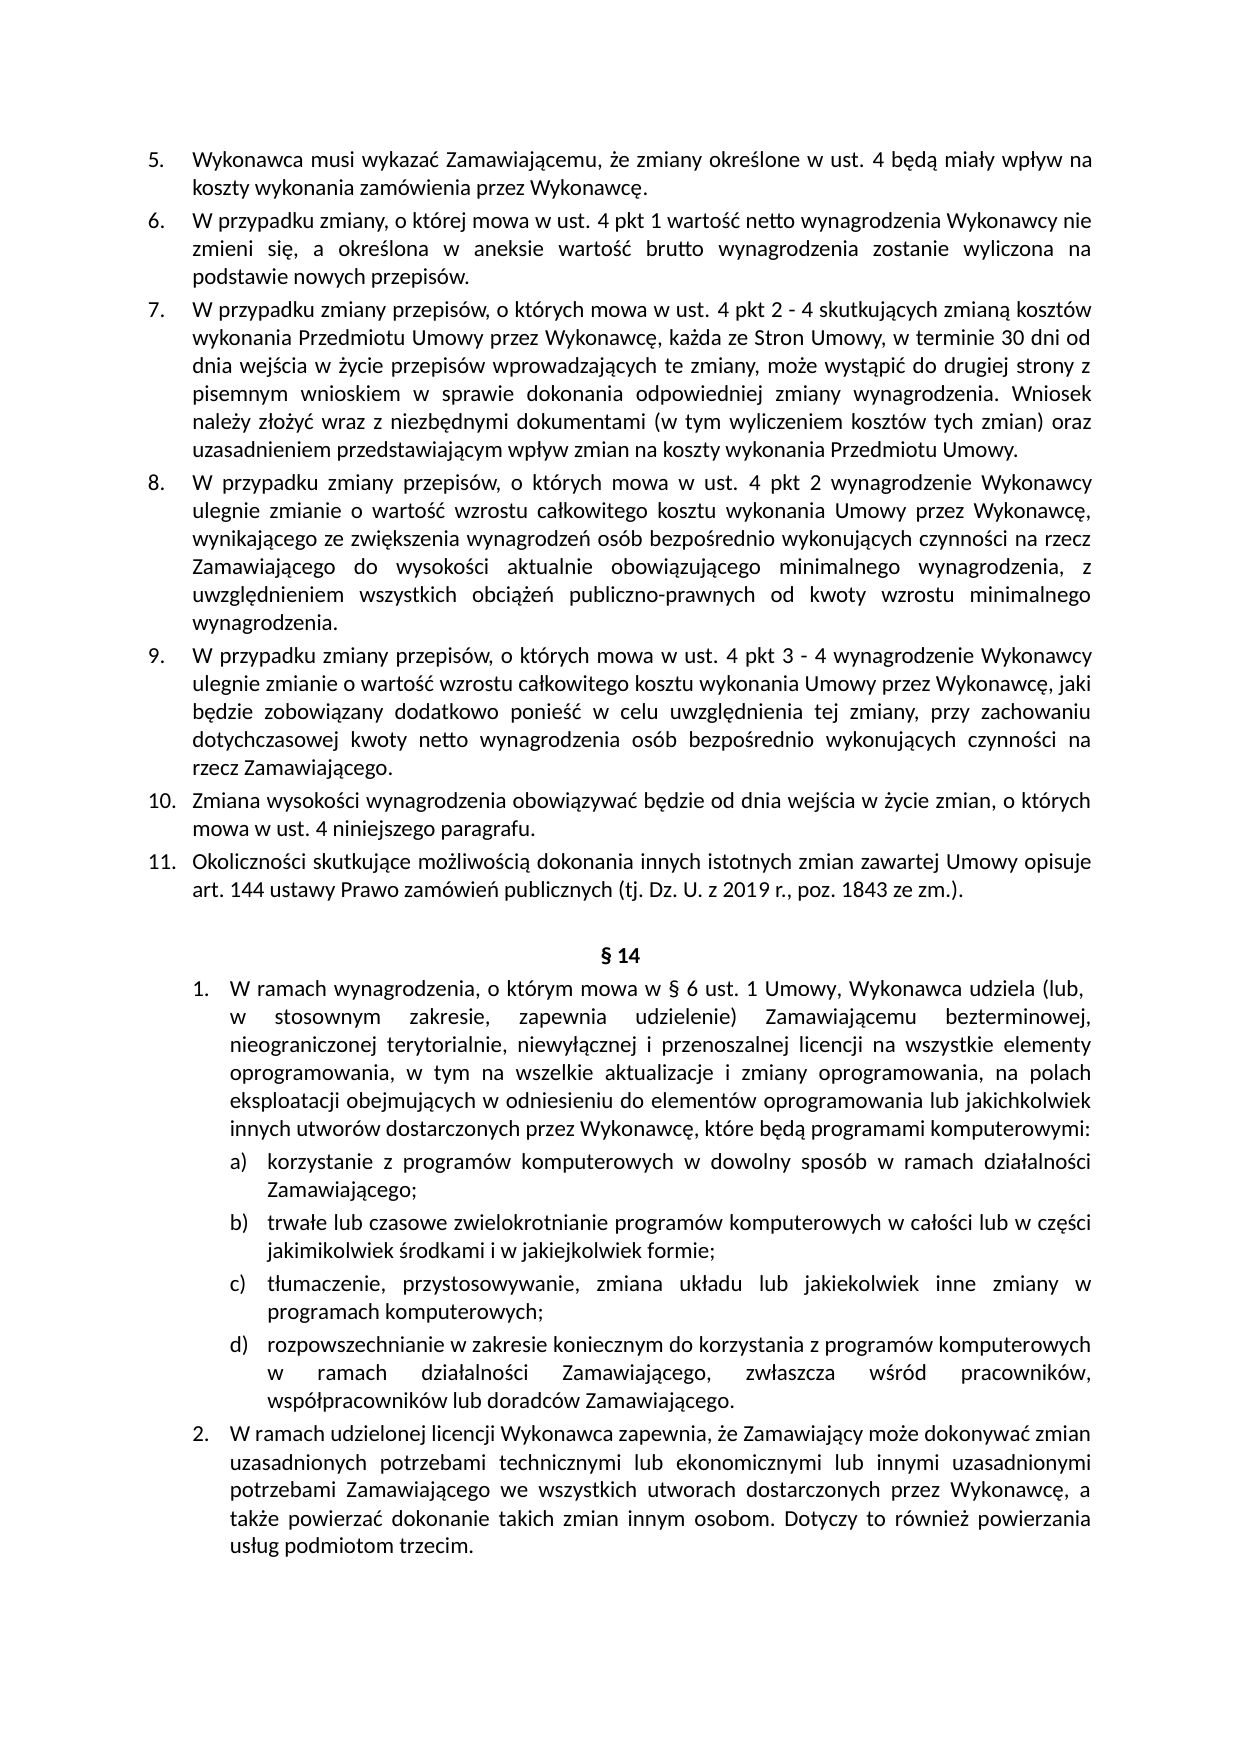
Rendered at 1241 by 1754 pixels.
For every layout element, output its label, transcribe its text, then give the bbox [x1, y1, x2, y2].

list W ramach wynagrodzenia, o którym mowa w § 6 ust. 1 Umowy, Wykonawca udziela (lub, w stosownym zakresie, zapewnia udzielenie) Zamawiającemu bezterminowej, nieograniczonej terytorialnie, niewyłącznej i przenoszalnej licencji na wszystkie elementy oprogramowania, w tym na wszelkie aktualizacje i zmiany oprogramowania, na polach eksploatacji obejmujących w odniesieniu do elementów oprogramowania lub jakichkolwiek innych utworów dostarczonych przez Wykonawcę, które będą programami komputerowymi: [192, 974, 1093, 1142]
list W przypadku zmiany przepisów, o których mowa w ust. 4 pkt 2 - 4 skutkujących zmianą kosztów wykonania Przedmiotu Umowy przez Wykonawcę, każda ze Stron Umowy, w terminie 30 dni od dnia wejścia w życie przepisów wprowadzających te zmiany, może wystąpić do drugiej strony z pisemnym wnioskiem w sprawie dokonania odpowiedniej zmiany wynagrodzenia. Wniosek należy złożyć wraz z niezbędnymi dokumentami (w tym wyliczeniem kosztów tych zmian) oraz uzasadnieniem przedstawiającym wpływ zmian na koszty wykonania Przedmiotu Umowy. [148, 295, 1093, 463]
list rozpowszechnianie w zakresie koniecznym do korzystania z programów komputerowych w ramach działalności Zamawiającego, zwłaszcza wśród pracowników, współpracowników lub doradców Zamawiającego. [229, 1331, 1093, 1414]
list Wykonawca musi wykazać Zamawiającemu, że zmiany określone w ust. 4 będą miały wpływ na koszty wykonania zamówienia przez Wykonawcę. [148, 145, 1093, 201]
list Okoliczności skutkujące możliwością dokonania innych istotnych zmian zawartej Umowy opisuje art. 144 ustawy Prawo zamówień publicznych (tj. Dz. U. z 2019 r., poz. 1843 ze zm.). [148, 847, 1093, 903]
list W ramach udzielonej licencji Wykonawca zapewnia, że Zamawiający może dokonywać zmian uzasadnionych potrzebami technicznymi lub ekonomicznymi lub innymi uzasadnionymi potrzebami Zamawiającego we wszystkich utworach dostarczonych przez Wykonawcę, a także powierzać dokonanie takich zmian innym osobom. Dotyczy to również powierzania usług podmiotom trzecim. [192, 1419, 1093, 1560]
list korzystanie z programów komputerowych w dowolny sposób w ramach działalności Zamawiającego; [229, 1147, 1093, 1203]
list Zmiana wysokości wynagrodzenia obowiązywać będzie od dnia wejścia w życie zmian, o których mowa w ust. 4 niniejszego paragrafu. [148, 786, 1093, 842]
list trwałe lub czasowe zwielokrotnianie programów komputerowych w całości lub w części jakimikolwiek środkami i w jakiejkolwiek formie; [229, 1208, 1093, 1264]
text § 14 [148, 941, 1093, 969]
list W przypadku zmiany przepisów, o których mowa w ust. 4 pkt 2 wynagrodzenie Wykonawcy ulegnie zmianie o wartość wzrostu całkowitego kosztu wykonania Umowy przez Wykonawcę, wynikającego ze zwiększenia wynagrodzeń osób bezpośrednio wykonujących czynności na rzecz Zamawiającego do wysokości aktualnie obowiązującego minimalnego wynagrodzenia, z uwzględnieniem wszystkich obciążeń publiczno-prawnych od kwoty wzrostu minimalnego wynagrodzenia. [148, 468, 1093, 636]
list W przypadku zmiany, o której mowa w ust. 4 pkt 1 wartość netto wynagrodzenia Wykonawcy nie zmieni się, a określona w aneksie wartość brutto wynagrodzenia zostanie wyliczona na podstawie nowych przepisów. [148, 206, 1093, 290]
list tłumaczenie, przystosowywanie, zmiana układu lub jakiekolwiek inne zmiany w programach komputerowych; [229, 1269, 1093, 1326]
list W przypadku zmiany przepisów, o których mowa w ust. 4 pkt 3 - 4 wynagrodzenie Wykonawcy ulegnie zmianie o wartość wzrostu całkowitego kosztu wykonania Umowy przez Wykonawcę, jaki będzie zobowiązany dodatkowo ponieść w celu uwzględnienia tej zmiany, przy zachowaniu dotychczasowej kwoty netto wynagrodzenia osób bezpośrednio wykonujących czynności na rzecz Zamawiającego. [148, 641, 1093, 781]
